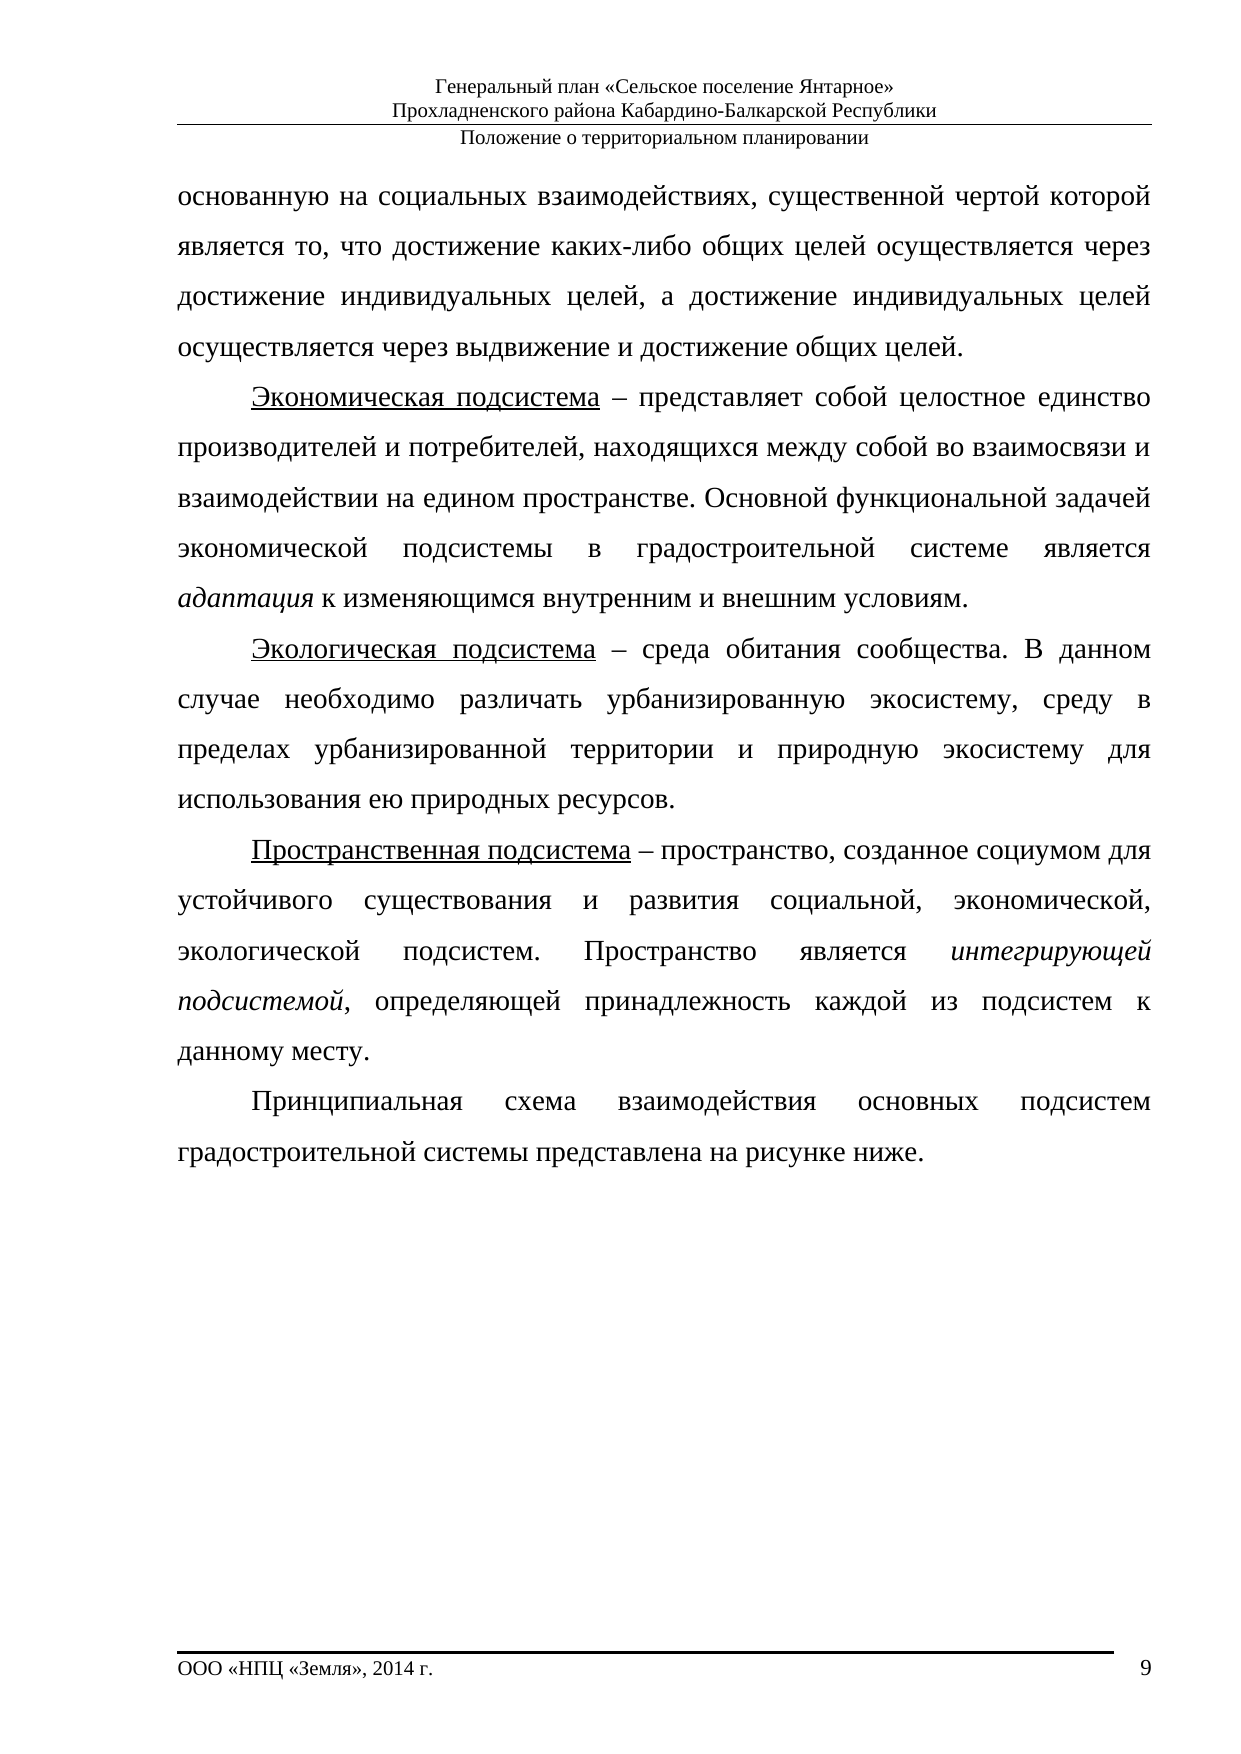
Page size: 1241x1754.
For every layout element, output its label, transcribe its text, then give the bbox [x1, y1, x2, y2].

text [177, 178, 1152, 362]
text Принципиальная схема взаимодействия основных подсистем градостроительной системы представлена на рисунке ниже. [177, 1083, 1152, 1167]
text Экономическая подсистема – представляет собой целостное единство производителей и потребителей, находящихся между собой во взаимосвязи и взаимодействии на едином пространстве. Основной функциональной задачей экономической подсистемы в градостроительной системе является адаптация к изменяющимся внутренним и внешним условиям. [177, 379, 1152, 614]
text Пространственная подсистема – пространство, созданное социумом для устойчивого существования и развития социальной, экономической, экологической подсистем. Пространство является интегрирующей подсистемой, определяющей принадлежность каждой из подсистем к данному месту. [177, 832, 1152, 1067]
text Экологическая подсистема – среда обитания сообщества. В данном случае необходимо различать урбанизированную экосистему, среду в пределах урбанизированной территории и природную экосистему для использования ею природных ресурсов. [177, 631, 1152, 815]
